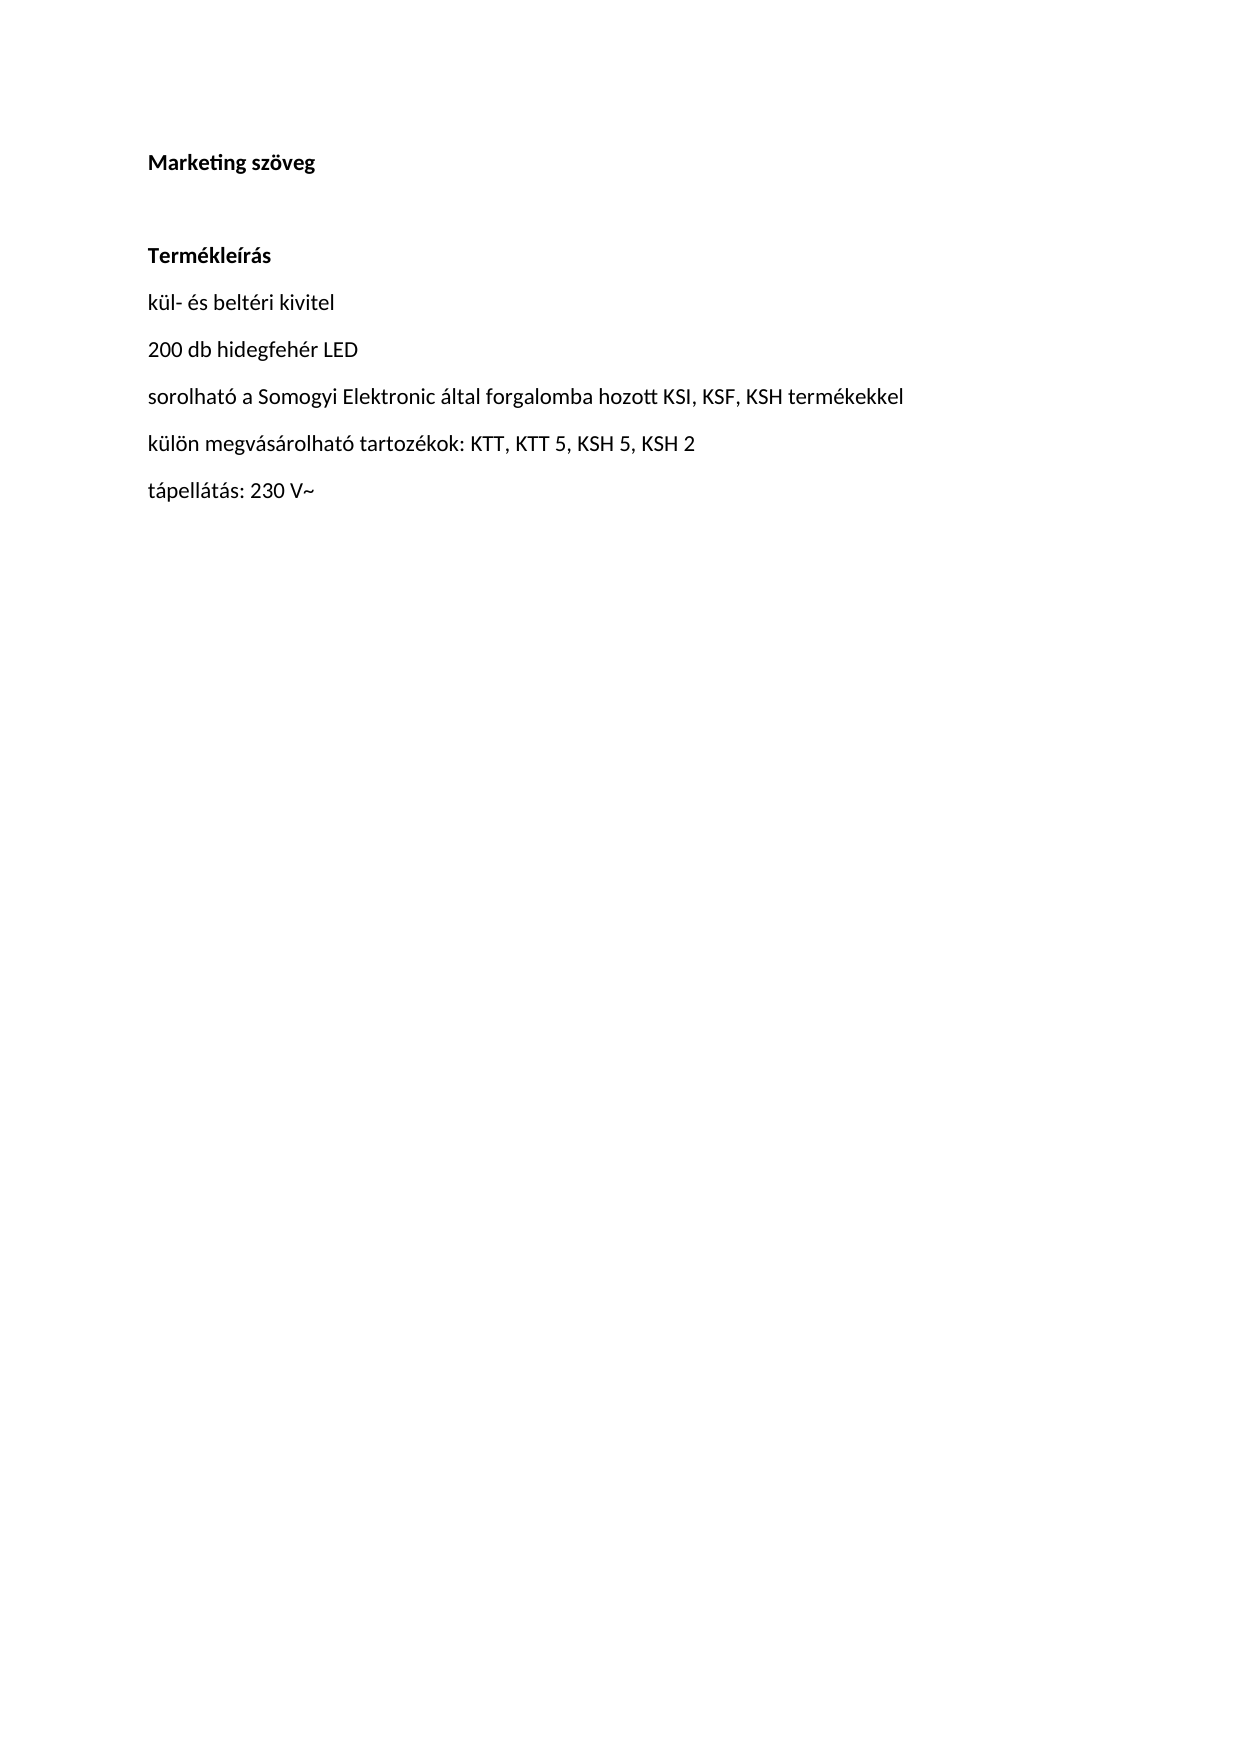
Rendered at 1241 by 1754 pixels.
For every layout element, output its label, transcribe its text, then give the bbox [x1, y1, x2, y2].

text 200 db hidegfehér LED [148, 335, 1093, 363]
text Marketing szöveg [148, 148, 1093, 176]
text tápellátás: 230 V~ [148, 476, 1093, 504]
text Termékleírás [148, 241, 1093, 269]
text kül- és beltéri kivitel [148, 288, 1093, 316]
text külön megvásárolható tartozékok: KTT, KTT 5, KSH 5, KSH 2 [148, 429, 1093, 457]
text sorolható a Somogyi Elektronic által forgalomba hozott KSI, KSF, KSH termékekkel [148, 382, 1093, 410]
